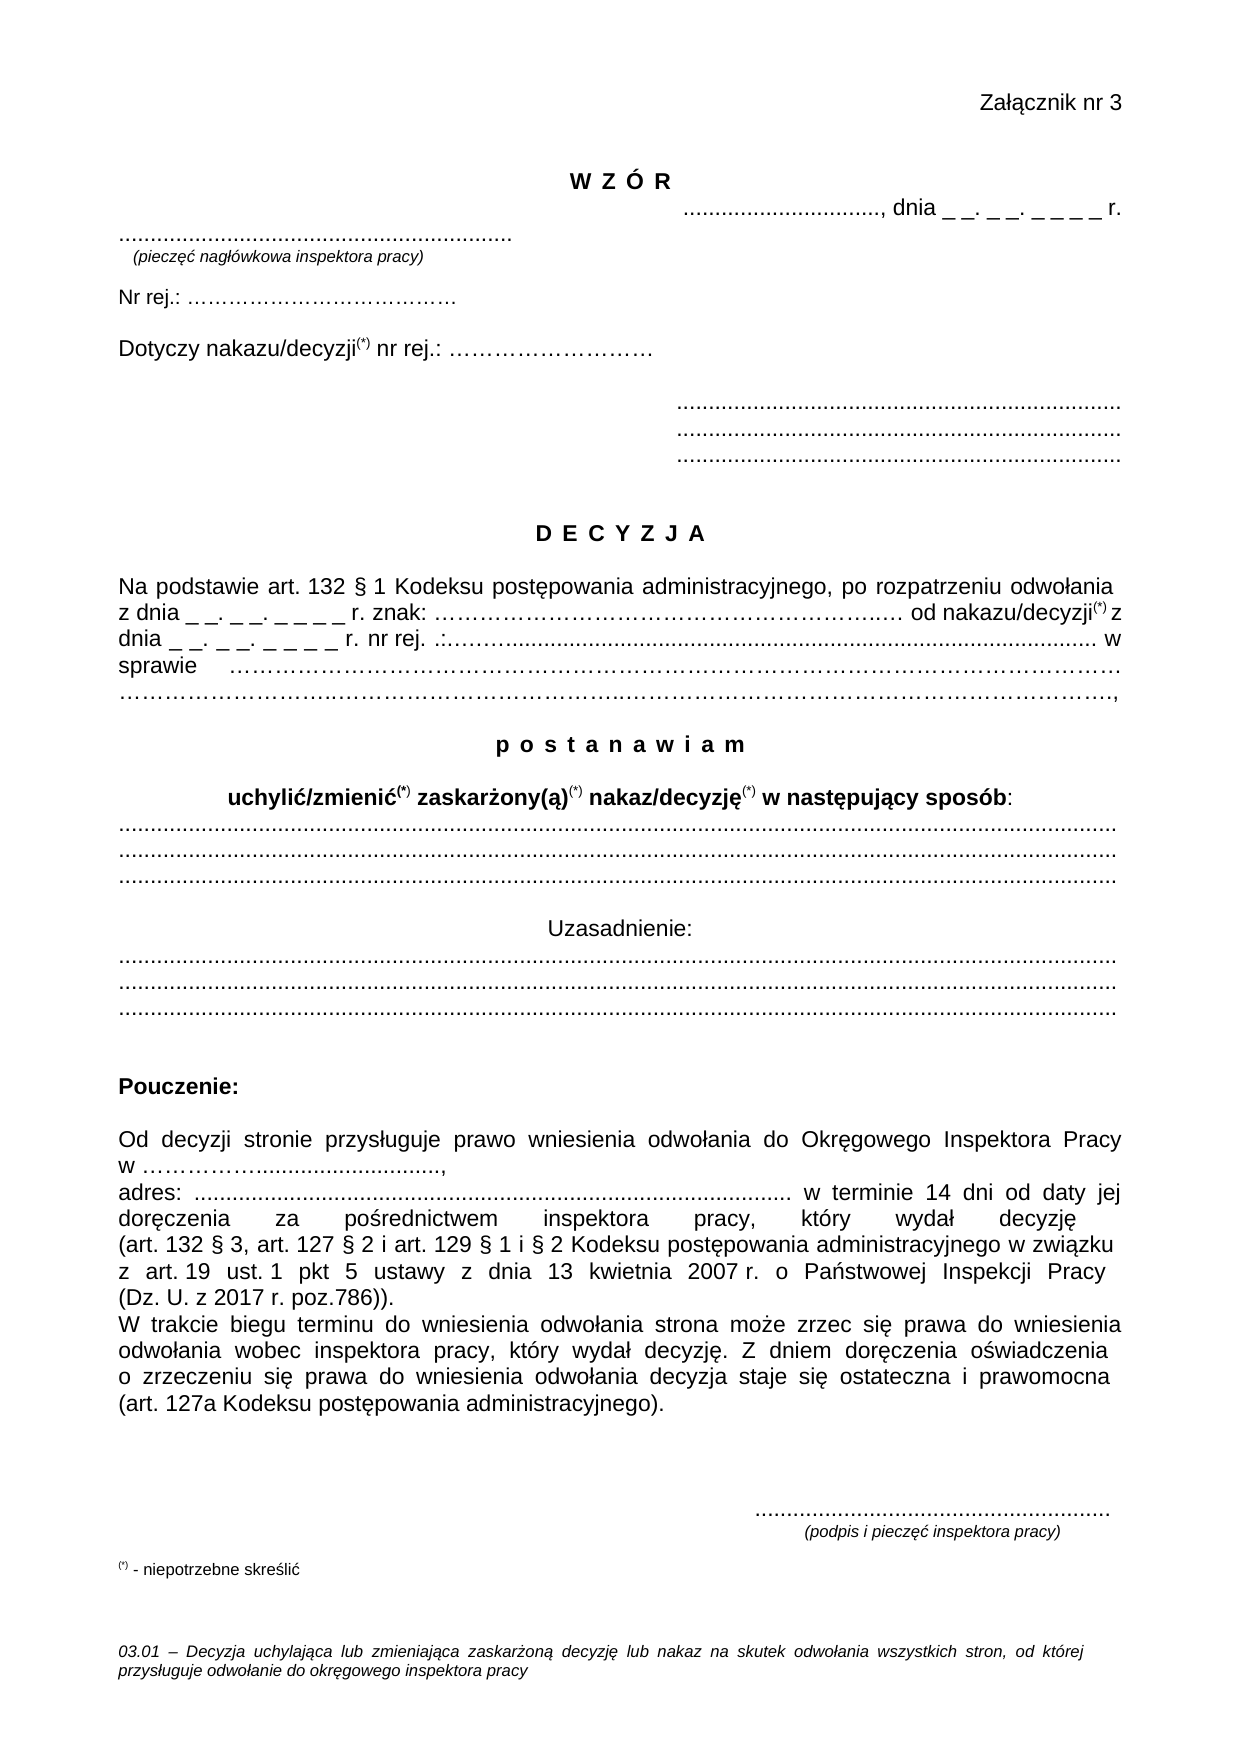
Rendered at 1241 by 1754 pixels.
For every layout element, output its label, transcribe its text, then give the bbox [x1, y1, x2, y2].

text Na podstawie art. 132 § 1 Kodeksu postępowania administracyjnego, po rozpatrzeniu odwołania z dnia _ _. _ _. _ _ _ _ r. znak: …………………………………………………..… od nakazu/decyzji(*) z dnia _ _. _ _. _ _ _ _ r. nr rej. .:.….…............................................................................................. w sprawie ……………………………………………………………………………………………………… ………………………..………………………………..………………………………………………………., [118, 573, 1122, 704]
text Załącznik nr 3 [118, 89, 1122, 115]
text (podpis i pieczęć inspektora pracy) [743, 1521, 1122, 1541]
text WZÓR [118, 168, 1122, 194]
text W trakcie biegu terminu do wniesienia odwołania strona może zrzec się prawa do wniesienia odwołania wobec inspektora pracy, który wydał decyzję. Z dniem doręczenia oświadczenia o zrzeczeniu się prawa do wniesienia odwołania decyzja staje się ostateczna i prawomocna (art. 127a Kodeksu postępowania administracyjnego). [118, 1311, 1122, 1416]
text Nr rej.: ………………………………… [118, 285, 1122, 309]
text (*) - niepotrzebne skreślić [118, 1560, 1122, 1579]
text Dotyczy nakazu/decyzji(*) nr rej.: ……………………… [118, 335, 1122, 362]
subtitle DECYZJA [118, 520, 1122, 546]
text uchylić/zmienić(*) zaskarżony(ą)(*) nakaz/decyzję(*) w następujący sposób: [118, 783, 1122, 810]
text Pouczenie: [118, 1073, 1122, 1100]
text .............................................................. [118, 220, 1122, 247]
text ........................................................ [743, 1495, 1122, 1521]
text Uzasadnienie: [118, 915, 1122, 942]
text ...................................................................... [118, 441, 1122, 467]
text ....................................................................................................................................................................................................................................................................................................................................................................................................................................................................................... [118, 810, 1122, 889]
text ...................................................................... [118, 414, 1122, 441]
text ....................................................................................................................................................................................................................................................................................................................................................................................................................................................................................... [118, 942, 1122, 1021]
text postanawiam [118, 731, 1122, 757]
text ...................................................................... [118, 388, 1122, 414]
text Od decyzji stronie przysługuje prawo wniesienia odwołania do Okręgowego Inspektora Pracy w ……………............................., adres: .............................................................................................. w terminie 14 dni od daty jej doręczenia za pośrednictwem inspektora pracy, który wydał decyzję (art. 132 § 3, art. 127 § 2 i art. 129 § 1 i § 2 Kodeksu postępowania administracyjnego w związku z art. 19 ust. 1 pkt 5 ustawy z dnia 13 kwietnia 2007 r. o Państwowej Inspekcji Pracy (Dz. U. z 2017 r. poz.786)). [118, 1126, 1122, 1311]
text (pieczęć nagłówkowa inspektora pracy) [118, 247, 1122, 266]
text ..............................., dnia _ _. _ _. _ _ _ _ r. [118, 194, 1122, 220]
